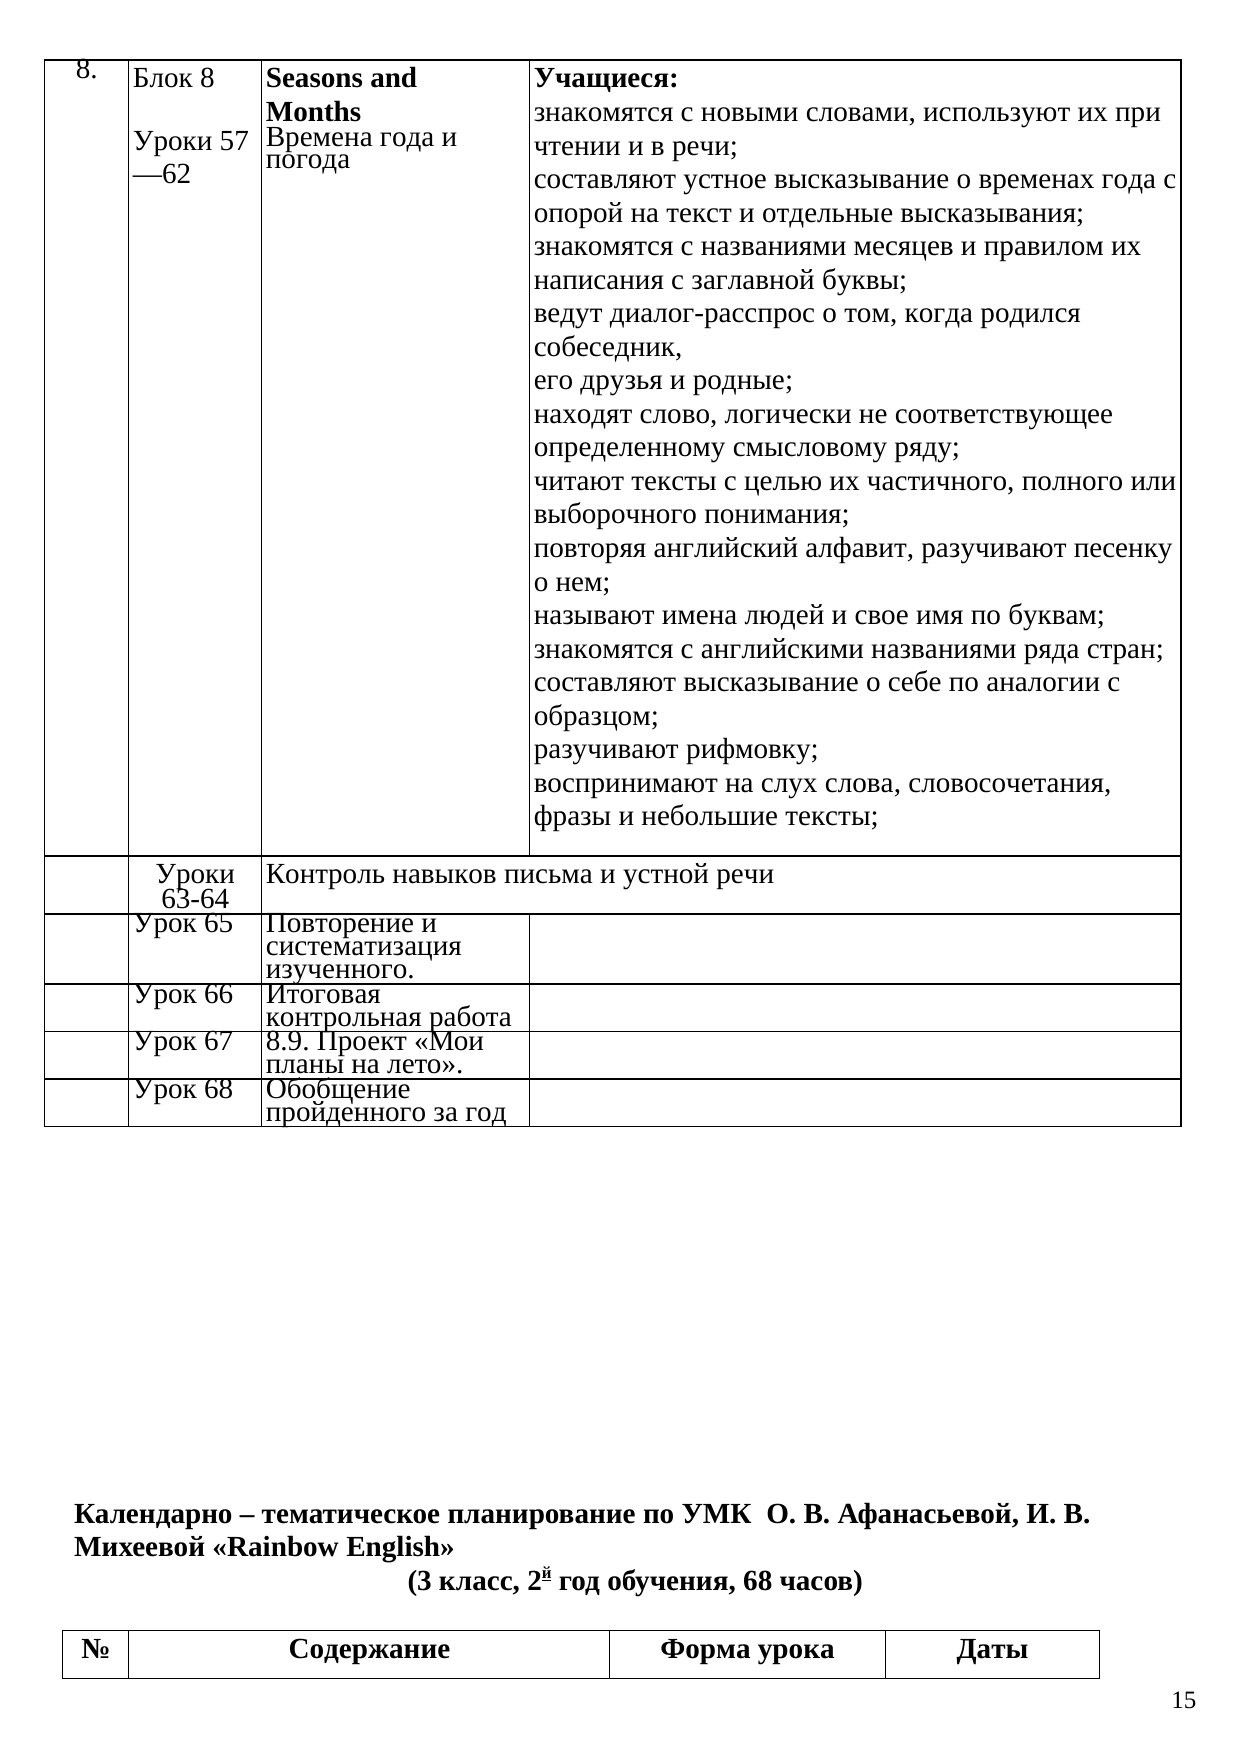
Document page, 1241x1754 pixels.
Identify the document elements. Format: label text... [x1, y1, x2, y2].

table_cell Обобщение пройденного за год [262, 1080, 529, 1126]
table_cell [530, 1080, 1180, 1126]
table_cell Контроль навыков письма и устной речи [262, 857, 1180, 913]
table_cell [530, 985, 1180, 1031]
table_cell 8.9. Проект «Мои планы на лето». [262, 1032, 529, 1078]
table_cell [45, 857, 128, 913]
text Календарно – тематическое планирование по УМК О. В. Афанасьевой, И. В. Михеевой «Rainbow English» [74, 1496, 1196, 1563]
table_cell Урок 66 [129, 985, 261, 1031]
table_cell Повторение и систематизация изученного. [262, 915, 529, 983]
text (3 класс, 2й год обучения, 68 часов) [74, 1563, 1196, 1597]
table_cell [530, 1032, 1180, 1078]
table_cell Блок 8 Уроки 57—62 [129, 61, 261, 855]
table_header Форма урока [610, 1631, 885, 1678]
table_cell [45, 1080, 128, 1126]
table_cell [530, 915, 1180, 983]
table_cell Уроки 63-64 [129, 857, 261, 913]
table_cell [45, 915, 128, 983]
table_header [129, 1631, 609, 1678]
table_cell Урок 67 [129, 1032, 261, 1078]
table_cell [45, 985, 128, 1031]
table_header Даты проведения [886, 1631, 1099, 1678]
table_cell Урок 65 [129, 915, 261, 983]
table_cell 8. [45, 61, 128, 855]
table_header № п/п [63, 1631, 128, 1678]
table_cell Урок 68 [129, 1080, 261, 1126]
table_cell Итоговая контрольная работа [262, 985, 529, 1031]
table_cell Учащиеся: знакомятся с новыми словами, используют их при чтении и в речи; составляют устное высказывание о временах года с опорой на текст и отдельные высказывания; знакомятся с названиями месяцев и правилом их написания с заглавной буквы; ведут диалог-расспрос о том, когда родился собеседник, его друзья и родные; находят слово, логически не соответствующее определенному смысловому ряду; читают тексты с целью их частичного, полного или выборочного понимания; повторяя английский алфавит, разучивают песенку о нем; называют имена людей и свое имя по буквам; знакомятся с английскими названиями ряда стран; составляют высказывание о себе по аналогии с образцом; разучивают рифмовку; воспринимают на слух слова, словосочетания, фразы и небольшие тексты; [530, 61, 1180, 855]
table_cell [45, 1032, 128, 1078]
table_cell Seasons and Months Времена года и погода [262, 61, 529, 855]
